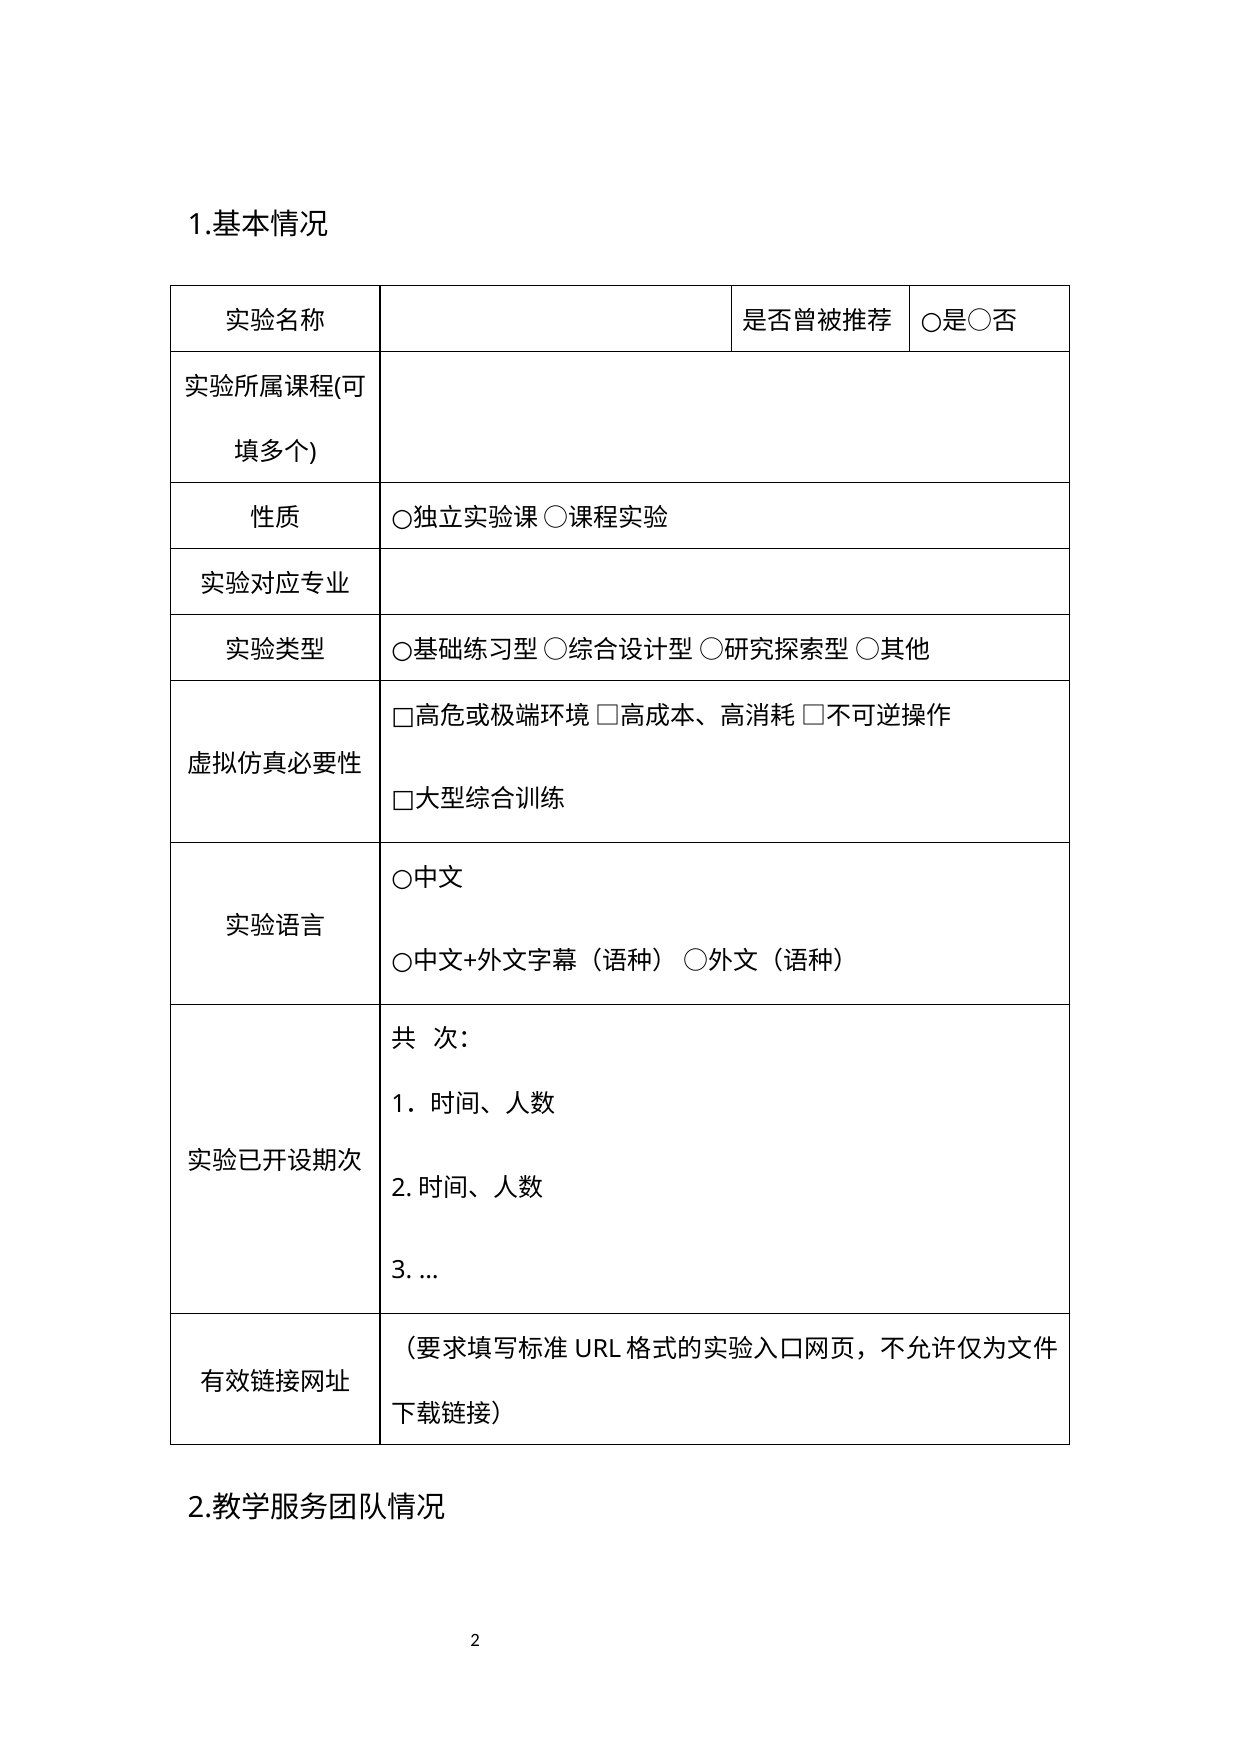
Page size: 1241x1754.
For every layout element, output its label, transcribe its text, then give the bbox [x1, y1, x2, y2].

table_cell （要求填写标准URL格式的实验入口网页，不允许仅为文件下载链接） [381, 1314, 1069, 1444]
table_cell 实验类型 [171, 615, 379, 680]
table_cell □高危或极端环境 □高成本、高消耗 □不可逆操作 □大型综合训练 [381, 681, 1069, 842]
table_header 是否曾被推荐 [732, 286, 909, 351]
table_cell 实验已开设期次 [171, 1005, 379, 1313]
table_cell 实验对应专业 [171, 549, 379, 614]
list 1.基本情况 [187, 189, 1053, 254]
table_cell 性质 [171, 483, 379, 548]
table_cell [381, 549, 1069, 614]
text 2.教学服务团队情况 [187, 1472, 1053, 1537]
table_cell 虚拟仿真必要性 [171, 681, 379, 842]
table_header 实验名称 [171, 286, 379, 351]
table_cell 实验所属课程(可填多个) [171, 352, 379, 482]
table_cell ○中文 ○中文+外文字幕（语种） ○外文（语种） [381, 843, 1069, 1003]
table_cell ○独立实验课 ○课程实验 [381, 483, 1069, 548]
table_cell 共 次： 1．时间、人数 2. 时间、人数 3. … [381, 1005, 1069, 1313]
table_header [381, 286, 731, 351]
table_cell 实验语言 [171, 843, 379, 1003]
table_cell ○基础练习型 ○综合设计型 ○研究探索型 ○其他 [381, 615, 1069, 680]
table_cell [381, 352, 1069, 482]
table_cell 有效链接网址 [171, 1314, 379, 1444]
table_header ○是○否 [910, 286, 1069, 351]
